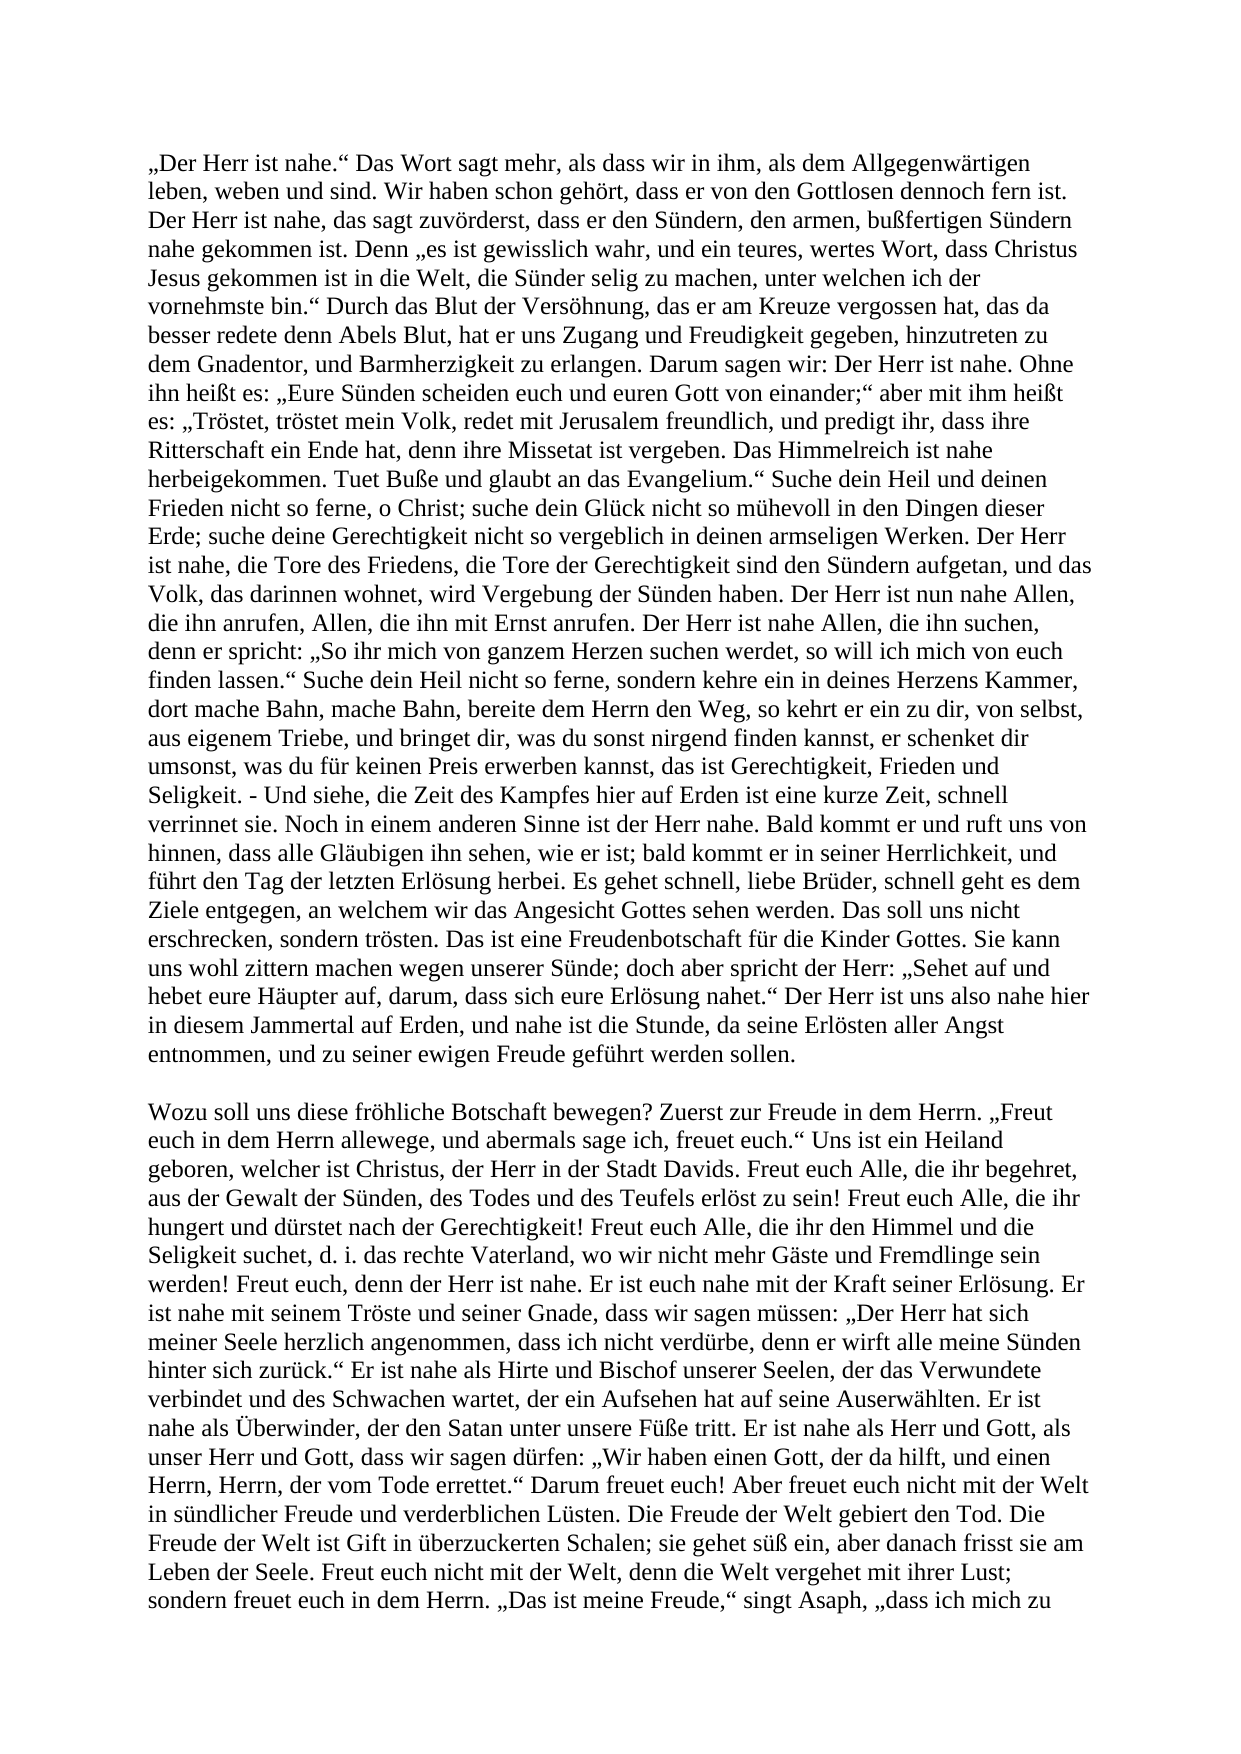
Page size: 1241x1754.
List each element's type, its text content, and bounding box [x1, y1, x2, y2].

text „Der Herr ist nahe.“ Das Wort sagt mehr, als dass wir in ihm, als dem Allgegenwärtigen leben, weben und sind. Wir haben schon gehört, dass er von den Gottlosen dennoch fern ist. Der Herr ist nahe, das sagt zuvörderst, dass er den Sündern, den armen, bußfertigen Sündern nahe gekommen ist. Denn „es ist gewisslich wahr, und ein teures, wertes Wort, dass Christus Jesus gekommen ist in die Welt, die Sünder selig zu machen, unter welchen ich der vornehmste bin.“ Durch das Blut der Versöhnung, das er am Kreuze vergossen hat, das da besser redete denn Abels Blut, hat er uns Zugang und Freudigkeit gegeben, hinzutreten zu dem Gnadentor, und Barmherzigkeit zu erlangen. Darum sagen wir: Der Herr ist nahe. Ohne ihn heißt es: „Eure Sünden scheiden euch und euren Gott von einander;“ aber mit ihm heißt es: „Tröstet, tröstet mein Volk, redet mit Jerusalem freundlich, und predigt ihr, dass ihre Ritterschaft ein Ende hat, denn ihre Missetat ist vergeben. Das Himmelreich ist nahe herbeigekommen. Tuet Buße und glaubt an das Evangelium.“ Suche dein Heil und deinen Frieden nicht so ferne, o Christ; suche dein Glück nicht so mühevoll in den Dingen dieser Erde; suche deine Gerechtigkeit nicht so vergeblich in deinen armseligen Werken. Der Herr ist nahe, die Tore des Friedens, die Tore der Gerechtigkeit sind den Sündern aufgetan, und das Volk, das darinnen wohnet, wird Vergebung der Sünden haben. Der Herr ist nun nahe Allen, die ihn anrufen, Allen, die ihn mit Ernst anrufen. Der Herr ist nahe Allen, die ihn suchen, denn er spricht: „So ihr mich von ganzem Herzen suchen werdet, so will ich mich von euch finden lassen.“ Suche dein Heil nicht so ferne, sondern kehre ein in deines Herzens Kammer, dort mache Bahn, mache Bahn, bereite dem Herrn den Weg, so kehrt er ein zu dir, von selbst, aus eigenem Triebe, und bringet dir, was du sonst nirgend finden kannst, er schenket dir umsonst, was du für keinen Preis erwerben kannst, das ist Gerechtigkeit, Frieden und Seligkeit. - Und siehe, die Zeit des Kampfes hier auf Erden ist eine kurze Zeit, schnell verrinnet sie. Noch in einem anderen Sinne ist der Herr nahe. Bald kommt er und ruft uns von hinnen, dass alle Gläubigen ihn sehen, wie er ist; bald kommt er in seiner Herrlichkeit, und führt den Tag der letzten Erlösung herbei. Es gehet schnell, liebe Brüder, schnell geht es dem Ziele entgegen, an welchem wir das Angesicht Gottes sehen werden. Das soll uns nicht erschrecken, sondern trösten. Das ist eine Freudenbotschaft für die Kinder Gottes. Sie kann uns wohl zittern machen wegen unserer Sünde; doch aber spricht der Herr: „Sehet auf und hebet eure Häupter auf, darum, dass sich eure Erlösung nahet.“ Der Herr ist uns also nahe hier in diesem Jammertal auf Erden, und nahe ist die Stunde, da seine Erlösten aller Angst entnommen, und zu seiner ewigen Freude geführt werden sollen. [148, 321, 1093, 1241]
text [148, 1270, 1093, 1615]
text Das Weihnachtsfest ist nahe. Da freut sich die Christenheit über die Geburt ihres Erlösers. Da verlangt nun die verlesene Epistel, dass wir zur Vorbereitung auf dies heilige Fest davon reden mögen, dass der Herr nahe ist, und zwar sollen wir uns ins Herz rufen, wozu diese fröhliche Botschaft uns bewegen soll. Dies soll unter Gottes Beistand in der nachfolgenden Betrachtung geschehen. [148, 148, 1093, 291]
